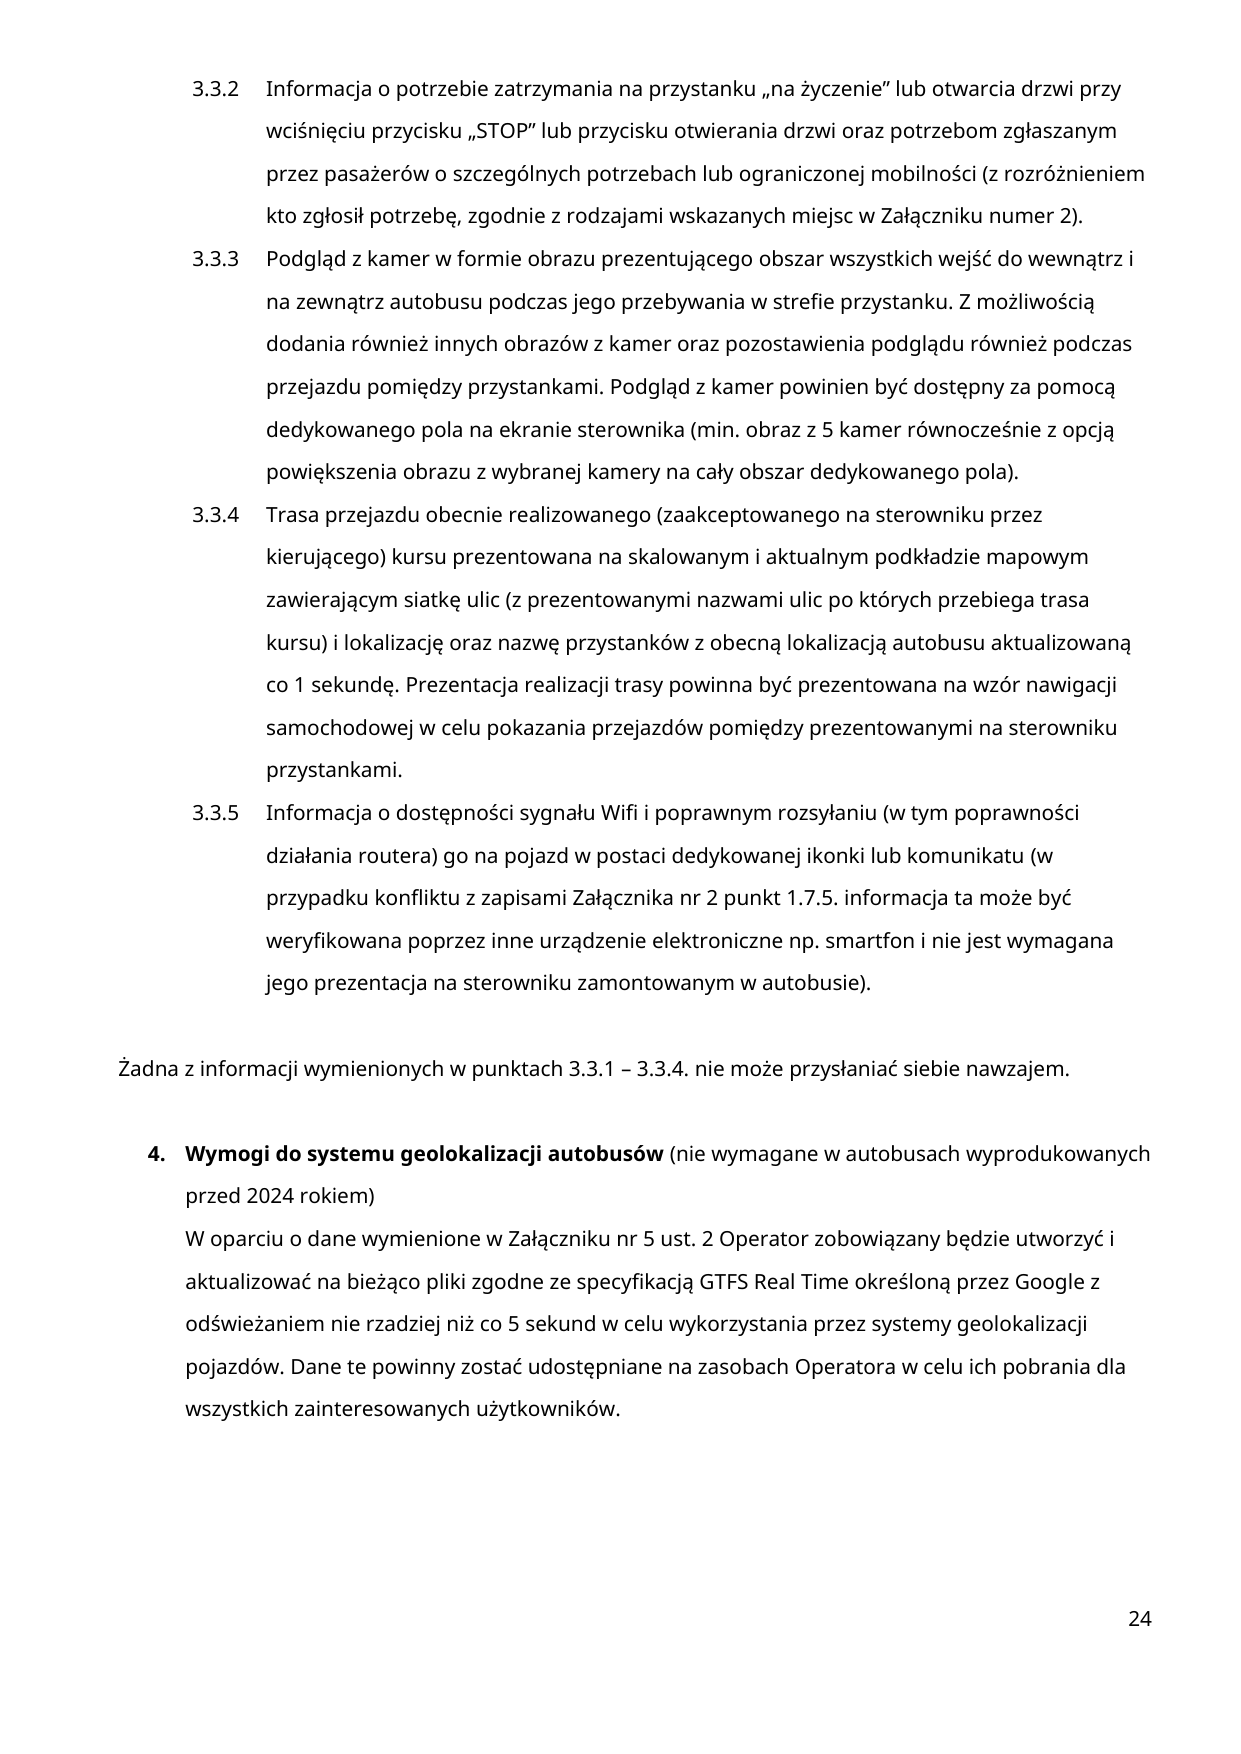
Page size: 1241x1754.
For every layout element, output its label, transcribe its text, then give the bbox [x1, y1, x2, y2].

text Żadna z informacji wymienionych w punktach 3.3.1 – 3.3.4. nie może przysłaniać siebie nawzajem. [118, 1054, 1152, 1082]
list Trasa przejazdu obecnie realizowanego (zaakceptowanego na sterowniku przez kierującego) kursu prezentowana na skalowanym i aktualnym podkładzie mapowym zawierającym siatkę ulic (z prezentowanymi nazwami ulic po których przebiega trasa kursu) i lokalizację oraz nazwę przystanków z obecną lokalizacją autobusu aktualizowaną co 1 sekundę. Prezentacja realizacji trasy powinna być prezentowana na wzór nawigacji samochodowej w celu pokazania przejazdów pomiędzy prezentowanymi na sterowniku przystankami. [192, 500, 1152, 784]
list W oparciu o dane wymienione w Załączniku nr 5 ust. 2 Operator zobowiązany będzie utworzyć i aktualizować na bieżąco pliki zgodne ze specyfikacją GTFS Real Time określoną przez Google z odświeżaniem nie rzadziej niż co 5 sekund w celu wykorzystania przez systemy geolokalizacji pojazdów. Dane te powinny zostać udostępniane na zasobach Operatora w celu ich pobrania dla wszystkich zainteresowanych użytkowników. [185, 1224, 1152, 1423]
list Podgląd z kamer w formie obrazu prezentującego obszar wszystkich wejść do wewnątrz i na zewnątrz autobusu podczas jego przebywania w strefie przystanku. Z możliwością dodania również innych obrazów z kamer oraz pozostawienia podglądu również podczas przejazdu pomiędzy przystankami. Podgląd z kamer powinien być dostępny za pomocą dedykowanego pola na ekranie sterownika (min. obraz z 5 kamer równocześnie z opcją powiększenia obrazu z wybranej kamery na cały obszar dedykowanego pola). [192, 244, 1152, 486]
list Informacja o dostępności sygnału Wifi i poprawnym rozsyłaniu (w tym poprawności działania routera) go na pojazd w postaci dedykowanej ikonki lub komunikatu (w przypadku konfliktu z zapisami Załącznika nr 2 punkt 1.7.5. informacja ta może być weryfikowana poprzez inne urządzenie elektroniczne np. smartfon i nie jest wymagana jego prezentacja na sterowniku zamontowanym w autobusie). [192, 798, 1152, 997]
list Wymogi do systemu geolokalizacji autobusów (nie wymagane w autobusach wyprodukowanych przed 2024 rokiem) [148, 1139, 1152, 1210]
list Informacja o potrzebie zatrzymania na przystanku „na życzenie” lub otwarcia drzwi przy wciśnięciu przycisku „STOP” lub przycisku otwierania drzwi oraz potrzebom zgłaszanym przez pasażerów o szczególnych potrzebach lub ograniczonej mobilności (z rozróżnieniem kto zgłosił potrzebę, zgodnie z rodzajami wskazanych miejsc w Załączniku numer 2). [192, 74, 1152, 230]
